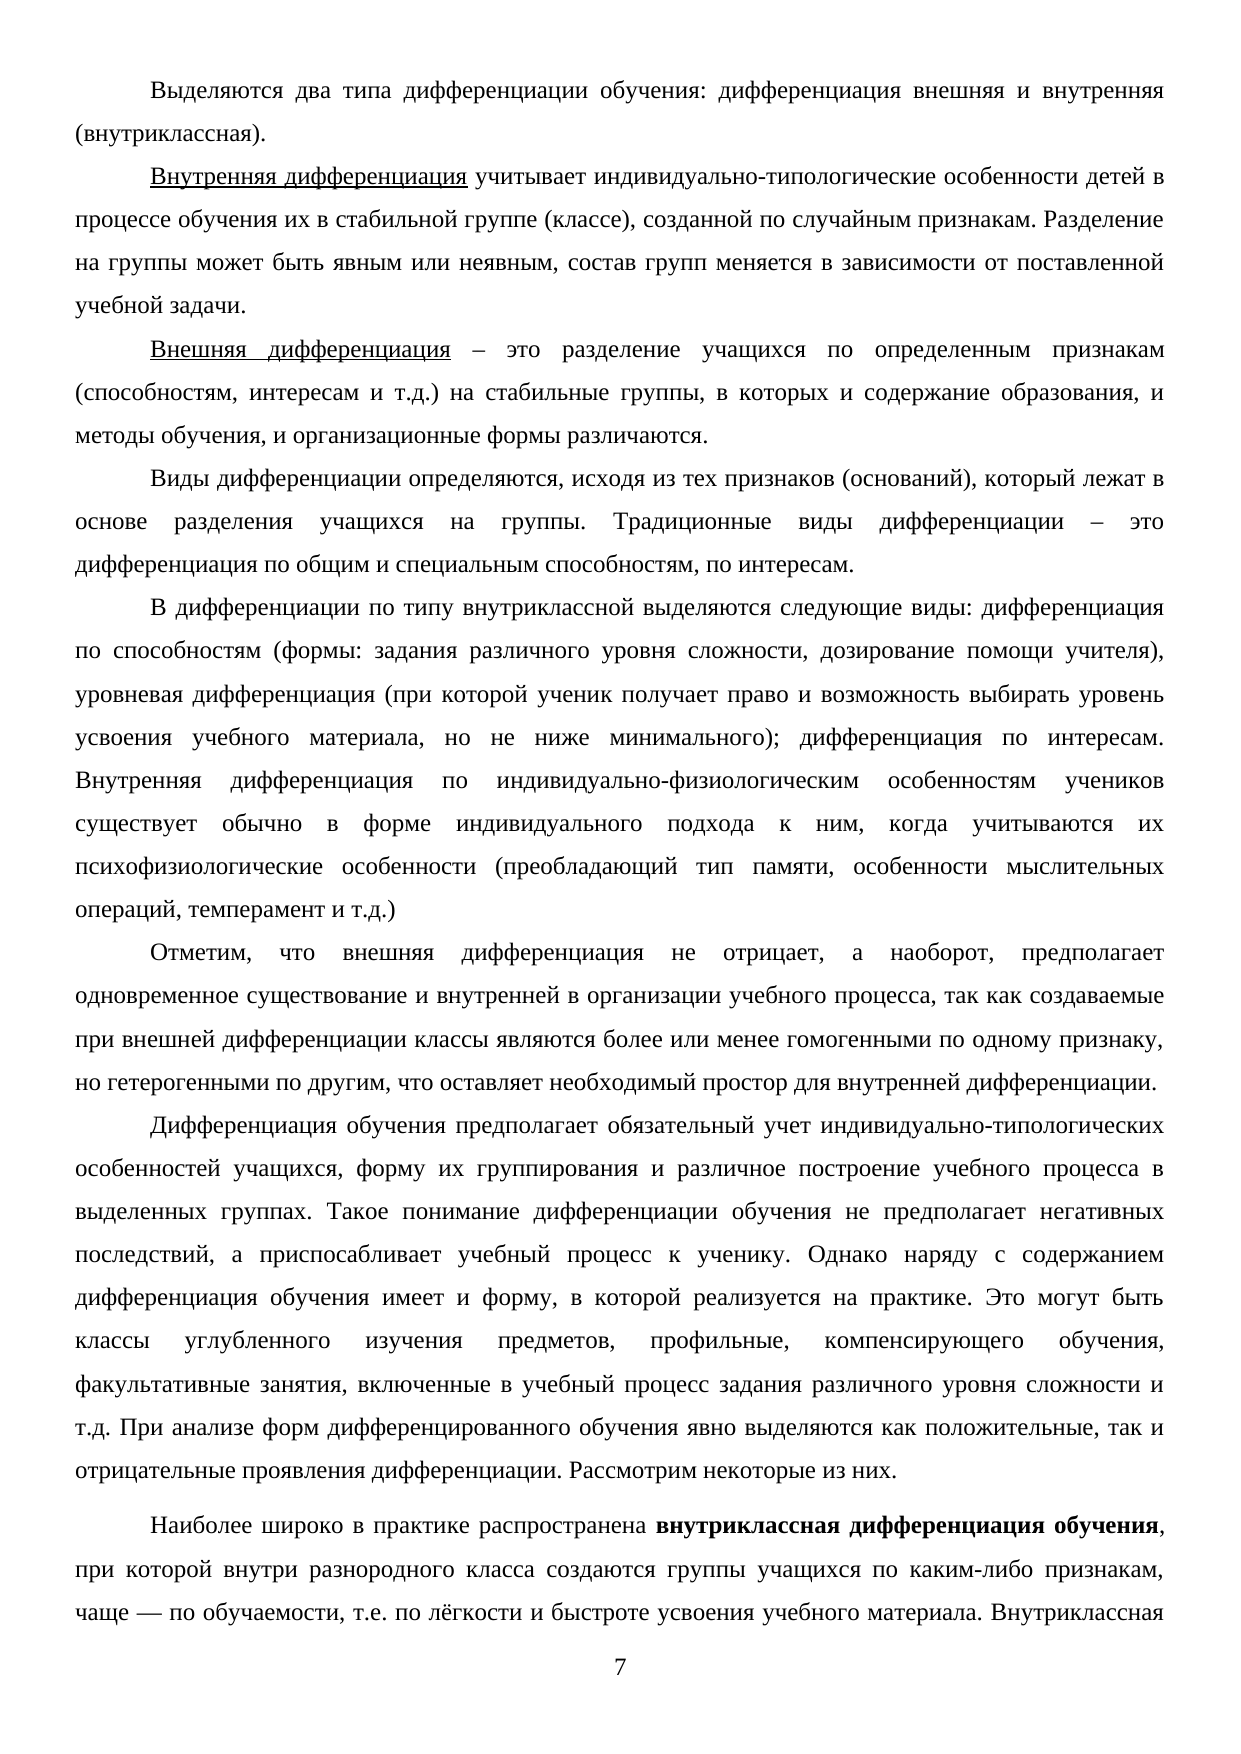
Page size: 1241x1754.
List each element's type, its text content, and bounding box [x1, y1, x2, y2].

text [75, 1511, 1165, 1626]
text Дифференциация обучения предполагает обязательный учет индивидуально-типологических особенностей учащихся, форму их группирования и различное построение учебного процесса в выделенных группах. Такое понимание дифференциации обучения не предполагает негативных последствий, а приспосабливает учебный процесс к ученику. Однако наряду с содержанием дифференциация обучения имеет и форму, в которой реализуется на практике. Это могут быть классы углубленного изучения предметов, профильные, компенсирующего обучения, факультативные занятия, включенные в учебный процесс задания различного уровня сложности и т.д. При анализе форм дифференцированного обучения явно выделяются как положительные, так и отрицательные проявления дифференциации. Рассмотрим некоторые из них. [75, 1110, 1165, 1484]
text Виды дифференциации определяются, исходя из тех признаков (оснований), который лежат в основе разделения учащихся на группы. Традиционные виды дифференциации – это дифференциация по общим и специальным способностям, по интересам. [75, 463, 1165, 578]
text Внешняя дифференциация – это разделение учащихся по определенным признакам (способностям, интересам и т.д.) на стабильные группы, в которых и содержание образования, и методы обучения, и организационные формы различаются. [75, 334, 1165, 449]
text Выделяются два типа дифференциации обучения: дифференциация внешняя и внутренняя (внутриклассная). [75, 75, 1165, 147]
text В дифференциации по типу внутриклассной выделяются следующие виды: дифференциация по способностям (формы: задания различного уровня сложности, дозирование помощи учителя), уровневая дифференциация (при которой ученик получает право и возможность выбирать уровень усвоения учебного материала, но не ниже минимального); дифференциация по интересам. Внутренняя дифференциация по индивидуально-физиологическим особенностям учеников существует обычно в форме индивидуального подхода к ним, когда учитываются их психофизиологические особенности (преобладающий тип памяти, особенности мыслительных операций, темперамент и т.д.) [75, 592, 1165, 923]
text Отметим, что внешняя дифференциация не отрицает, а наоборот, предполагает одновременное существование и внутренней в организации учебного процесса, так как создаваемые при внешней дифференциации классы являются более или менее гомогенными по одному признаку, но гетерогенными по другим, что оставляет необходимый простор для внутренней дифференциации. [75, 937, 1165, 1096]
text Внутренняя дифференциация учитывает индивидуально-типологические особенности детей в процессе обучения их в стабильной группе (классе), созданной по случайным признакам. Разделение на группы может быть явным или неявным, состав групп меняется в зависимости от поставленной учебной задачи. [75, 161, 1165, 319]
